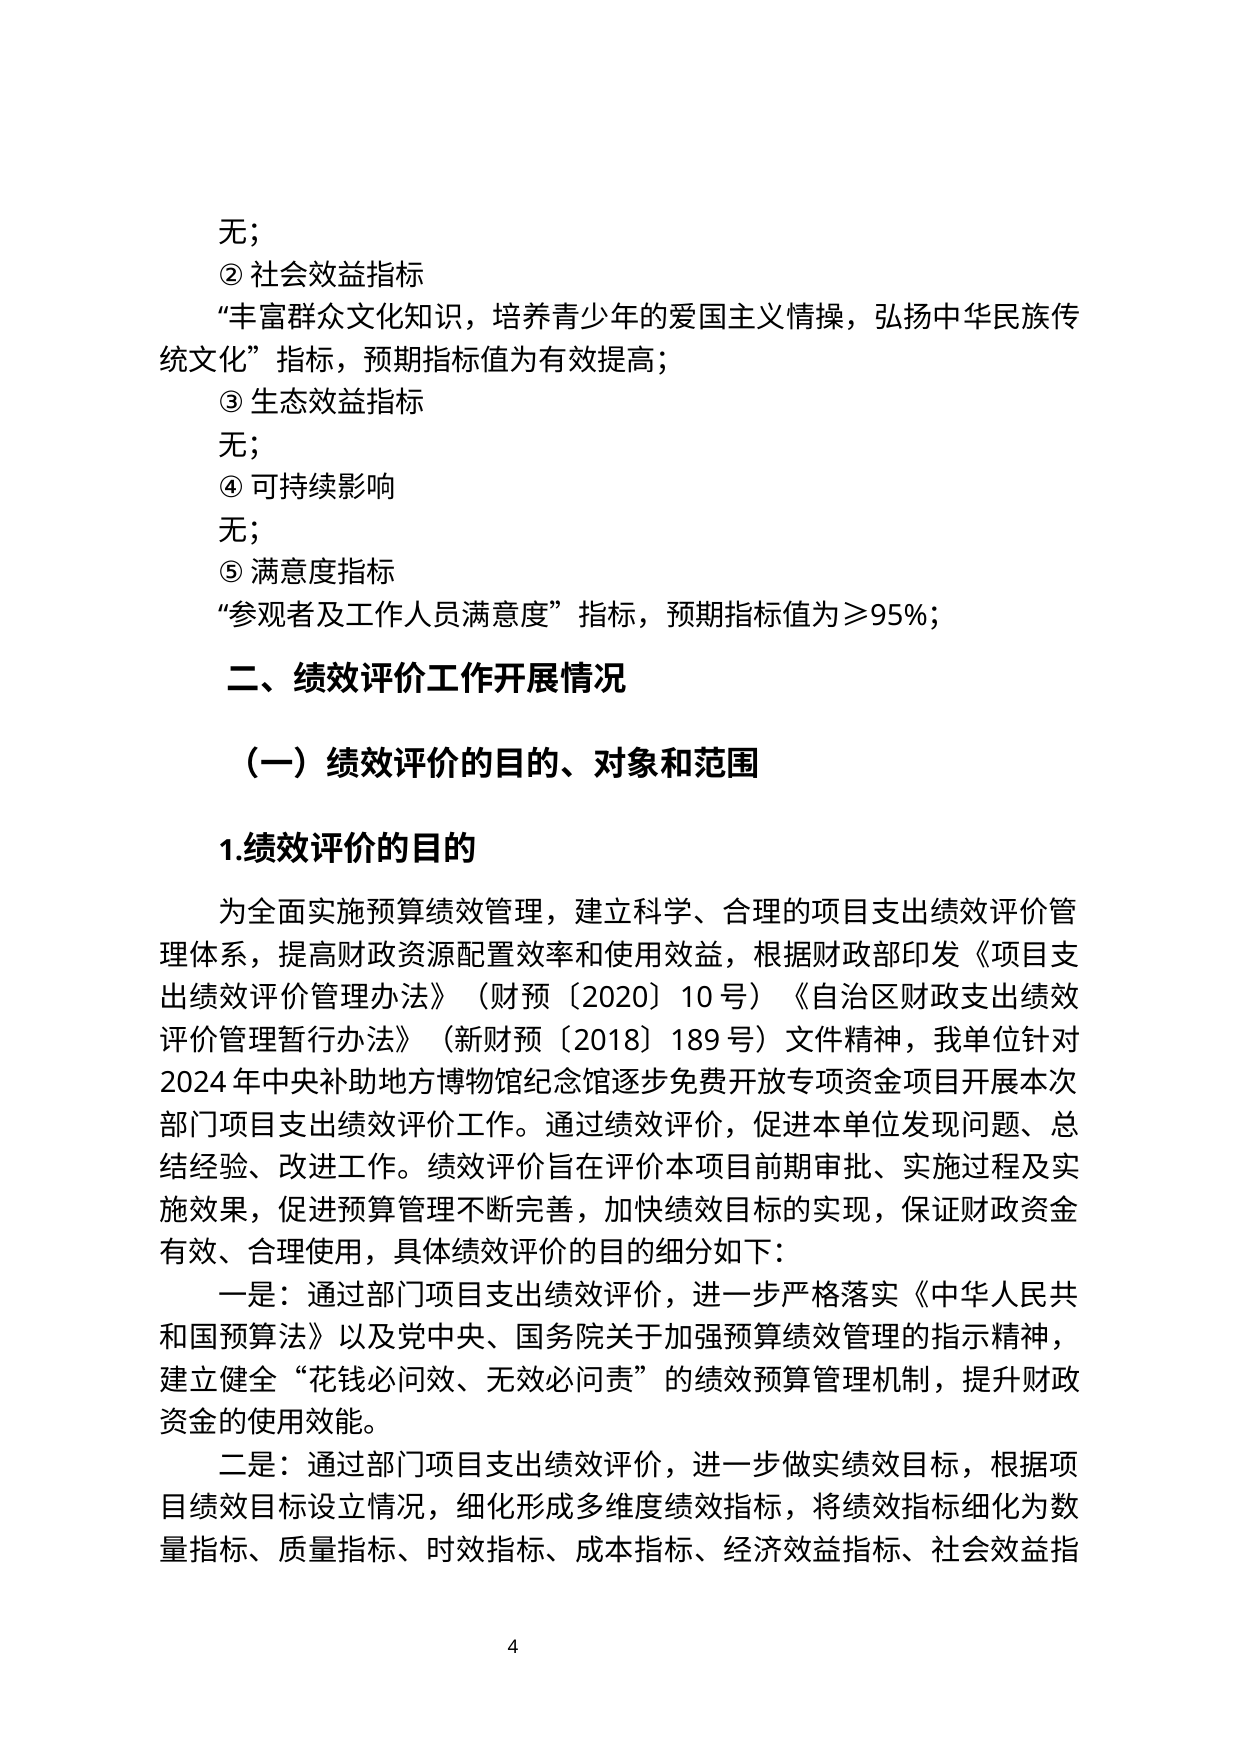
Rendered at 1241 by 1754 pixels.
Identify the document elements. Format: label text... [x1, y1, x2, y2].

text ④可持续影响 [159, 464, 1081, 506]
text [159, 1441, 1081, 1569]
text 一是：通过部门项目支出绩效评价，进一步严格落实《中华人民共和国预算法》以及党中央、国务院关于加强预算绩效管理的指示精神，建立健全“花钱必问效、无效必问责”的绩效预算管理机制，提升财政资金的使用效能。 [159, 1271, 1081, 1441]
text “丰富群众文化知识，培养青少年的爱国主义情操，弘扬中华民族传统文化”指标，预期指标值为有效提高； [159, 294, 1081, 379]
text “参观者及工作人员满意度”指标，预期指标值为≥95%； [159, 591, 1081, 634]
subtitle （一）绩效评价的目的、对象和范围 [159, 719, 1081, 804]
text ⑤满意度指标 [159, 549, 1081, 591]
subtitle 二、绩效评价工作开展情况 [159, 634, 1081, 719]
text ③生态效益指标 [159, 379, 1081, 421]
text 无； [159, 209, 1081, 251]
subtitle 1.绩效评价的目的 [159, 804, 1081, 889]
text 无； [159, 506, 1081, 549]
text 无； [159, 421, 1081, 464]
text 为全面实施预算绩效管理，建立科学、合理的项目支出绩效评价管理体系，提高财政资源配置效率和使用效益，根据财政部印发《项目支出绩效评价管理办法》（财预〔2020〕10号）《自治区财政支出绩效评价管理暂行办法》（新财预〔2018〕189号）文件精神，我单位针对2024年中央补助地方博物馆纪念馆逐步免费开放专项资金项目开展本次部门项目支出绩效评价工作。通过绩效评价，促进本单位发现问题、总结经验、改进工作。绩效评价旨在评价本项目前期审批、实施过程及实施效果，促进预算管理不断完善，加快绩效目标的实现，保证财政资金有效、合理使用，具体绩效评价的目的细分如下： [159, 889, 1081, 1271]
text ②社会效益指标 [159, 251, 1081, 294]
